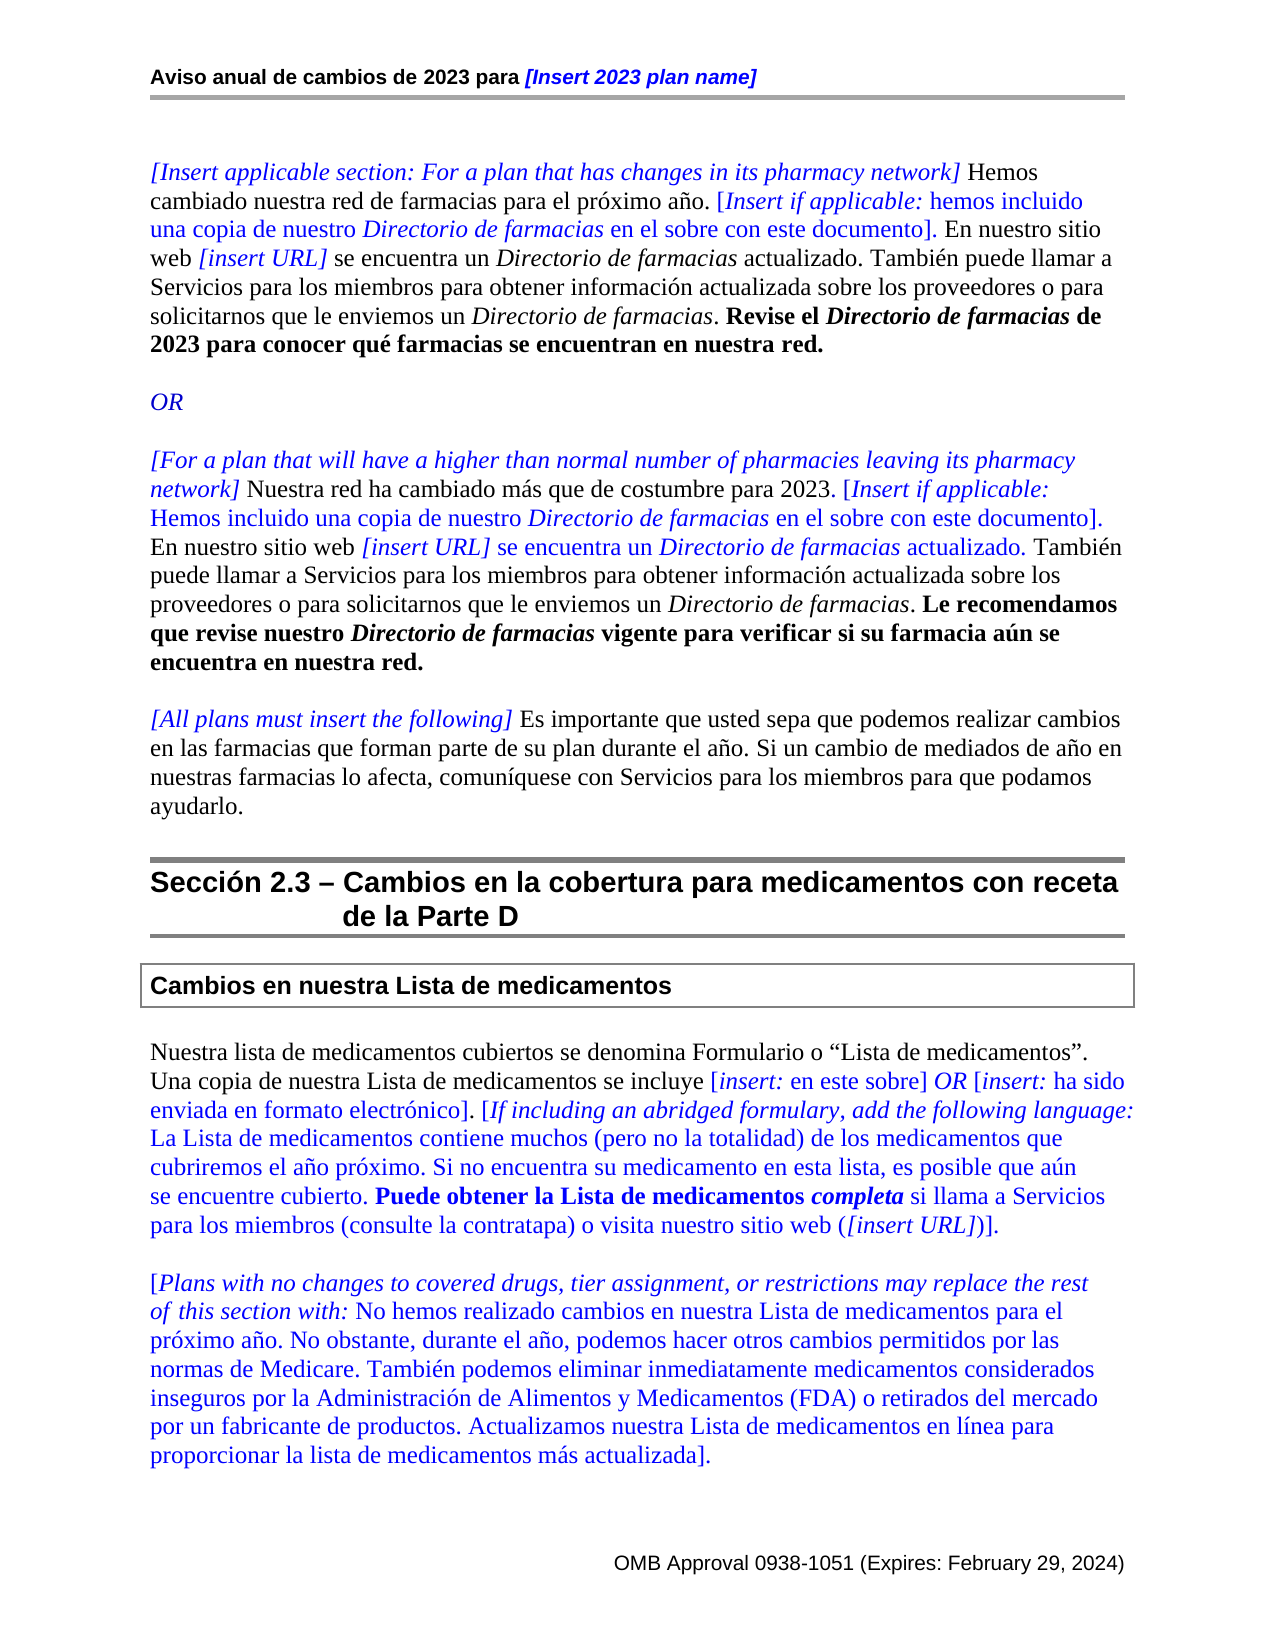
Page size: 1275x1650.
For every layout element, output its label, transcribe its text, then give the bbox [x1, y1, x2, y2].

text [For a plan that will have a higher than normal number of pharmacies leaving its pharmacy network] Nuestra red ha cambiado más que de costumbre para 2023. [Insert if applicable: Hemos incluido una copia de nuestro Directorio de farmacias en el sobre con este documento]. En nuestro sitio web [insert URL] se encuentra un Directorio de farmacias actualizado. También puede llamar a Servicios para los miembros para obtener información actualizada sobre los proveedores o para solicitarnos que le enviemos un Directorio de farmacias. Le recomendamos que revise nuestro Directorio de farmacias vigente para verificar si su farmacia aún se encuentra en nuestra red. [150, 445, 1125, 675]
text [All plans must insert the following] Es importante que usted sepa que podemos realizar cambios en las farmacias que forman parte de su plan durante el año. Si un cambio de mediados de año en nuestras farmacias lo afecta, comuníquese con Servicios para los miembros para que podamos ayudarlo. [150, 704, 1125, 819]
text OR [150, 387, 1125, 416]
subtitle Cambios en nuestra Lista de medicamentos [142, 965, 1133, 1006]
text [Insert applicable section: For a plan that has changes in its pharmacy network] Hemos cambiado nuestra red de farmacias para el próximo año. [Insert if applicable: hemos incluido una copia de nuestro Directorio de farmacias en el sobre con este documento]. En nuestro sitio web [insert URL] se encuentra un Directorio de farmacias actualizado. También puede llamar a Servicios para los miembros para obtener información actualizada sobre los proveedores o para solicitarnos que le enviemos un Directorio de farmacias. Revise el Directorio de farmacias de 2023 para conocer qué farmacias se encuentran en nuestra red. [150, 157, 1125, 358]
subtitle Sección 2.3 – Cambios en la cobertura para medicamentos con receta de la Parte D [150, 863, 1125, 934]
text Nuestra lista de medicamentos cubiertos se denomina Formulario o “Lista de medicamentos”. Una copia de nuestra Lista de medicamentos se incluye [insert: en este sobre] OR [insert: ha sido enviada en formato electrónico]. [If including an abridged formulary, add the following language: La Lista de medicamentos contiene muchos (pero no la totalidad) de los medicamentos que cubriremos el año próximo. Si no encuentra su medicamento en esta lista, es posible que aún se encuentre cubierto. Puede obtener la Lista de medicamentos completa si llama a Servicios para los miembros (consulte la contratapa) o visita nuestro sitio web ([insert URL])]. [150, 1037, 1139, 1238]
text [Plans with no changes to covered drugs, tier assignment, or restrictions may replace the rest of this section with: No hemos realizado cambios en nuestra Lista de medicamentos para el próximo año. No obstante, durante el año, podemos hacer otros cambios permitidos por las normas de Medicare. También podemos eliminar inmediatamente medicamentos considerados inseguros por la Administración de Alimentos y Medicamentos (FDA) o retirados del mercado por un fabricante de productos. Actualizamos nuestra Lista de medicamentos en línea para proporcionar la lista de medicamentos más actualizada]. [150, 1268, 1125, 1469]
